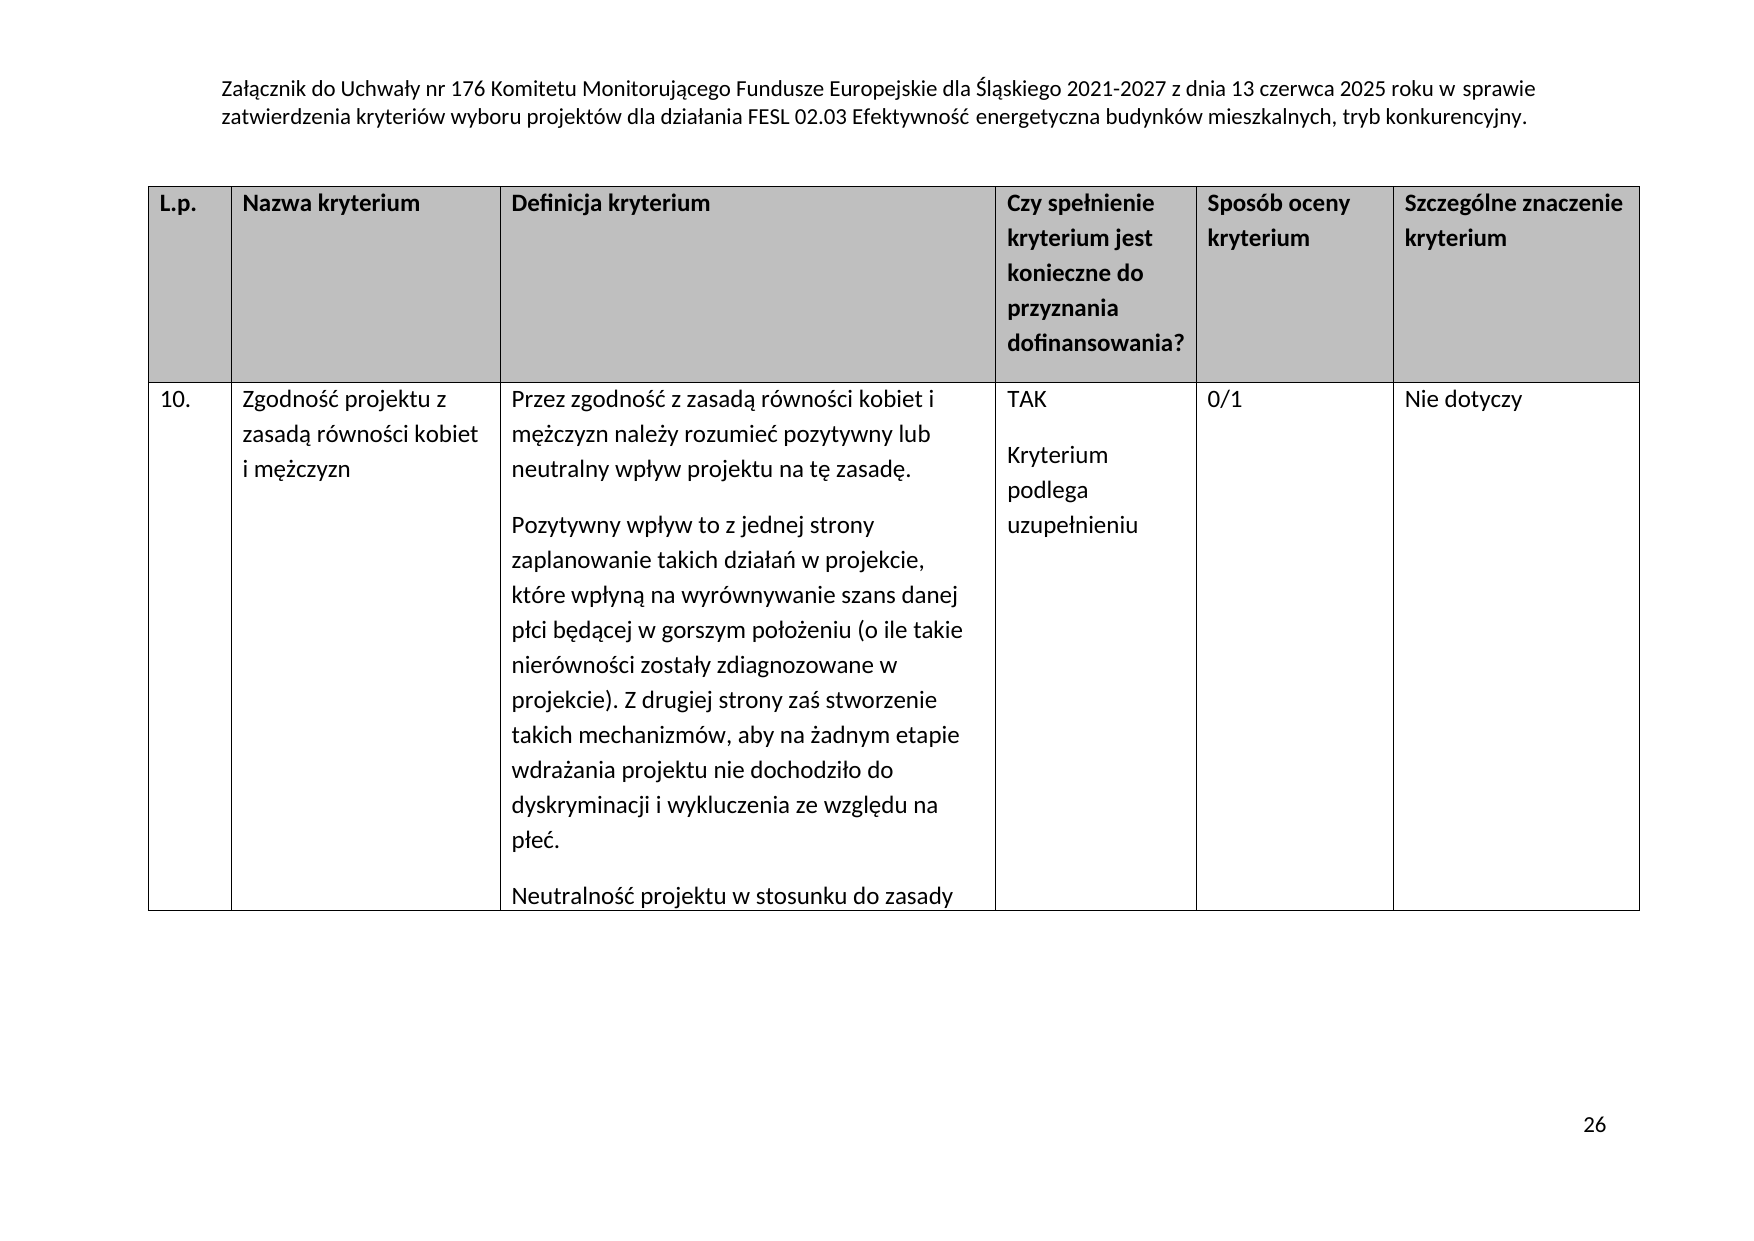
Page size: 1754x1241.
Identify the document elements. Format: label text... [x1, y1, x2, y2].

table_header Definicja kryterium [501, 187, 995, 382]
table_header L.p. [149, 187, 231, 382]
table_cell 10. [149, 383, 231, 910]
table_cell Zgodność projektu z zasadą równości kobiet i mężczyzn [232, 383, 500, 910]
table_header Szczególne znaczenie kryterium [1394, 187, 1639, 382]
table_cell TAK Kryterium podlega uzupełnieniu [996, 383, 1196, 910]
table_header Czy spełnienie kryterium jest konieczne do przyznania dofinansowania? [996, 187, 1196, 382]
table_header Nazwa kryterium [232, 187, 500, 382]
table_cell Nie dotyczy [1394, 383, 1639, 910]
table_cell Przez zgodność z zasadą równości kobiet i mężczyzn należy rozumieć pozytywny lub neutralny wpływ projektu na tę zasadę. Pozytywny wpływ to z jednej strony zaplanowanie takich działań w projekcie, które wpłyną na wyrównywanie szans danej płci będącej w gorszym położeniu (o ile takie nierówności zostały zdiagnozowane w projekcie). Z drugiej strony zaś stworzenie takich mechanizmów, aby na żadnym etapie wdrażania projektu nie dochodziło do dyskryminacji i wykluczenia ze względu na płeć. Neutralność projektu w stosunku do zasady równości kobiet i mężczyzn dopuszczalna jest tylko w sytuacji, kiedy w ramach projektu wnioskodawca wskaże uzasadnienie, dlaczego dany projekt nie jest w stanie zrealizować jakichkolwiek działań wpływających na spełnienie ww. zasady, a uzasadnienie to zostanie uznane przez instytucję oceniającą projekt za adekwatne i wystarczające. W przypadku negatywnego wpływu na realizację zasady równości kobiet i mężczyzn kryterium zostanie uznane za niespełnione. Kryterium zostanie zweryfikowane na podstawie zapisów we wniosku o dofinansowanie projektu, zwłaszcza zapisów z części dot. realizacji zasad horyzontalnych. [501, 383, 995, 910]
table_cell 0/1 [1197, 383, 1393, 910]
table_header Sposób oceny kryterium [1197, 187, 1393, 382]
